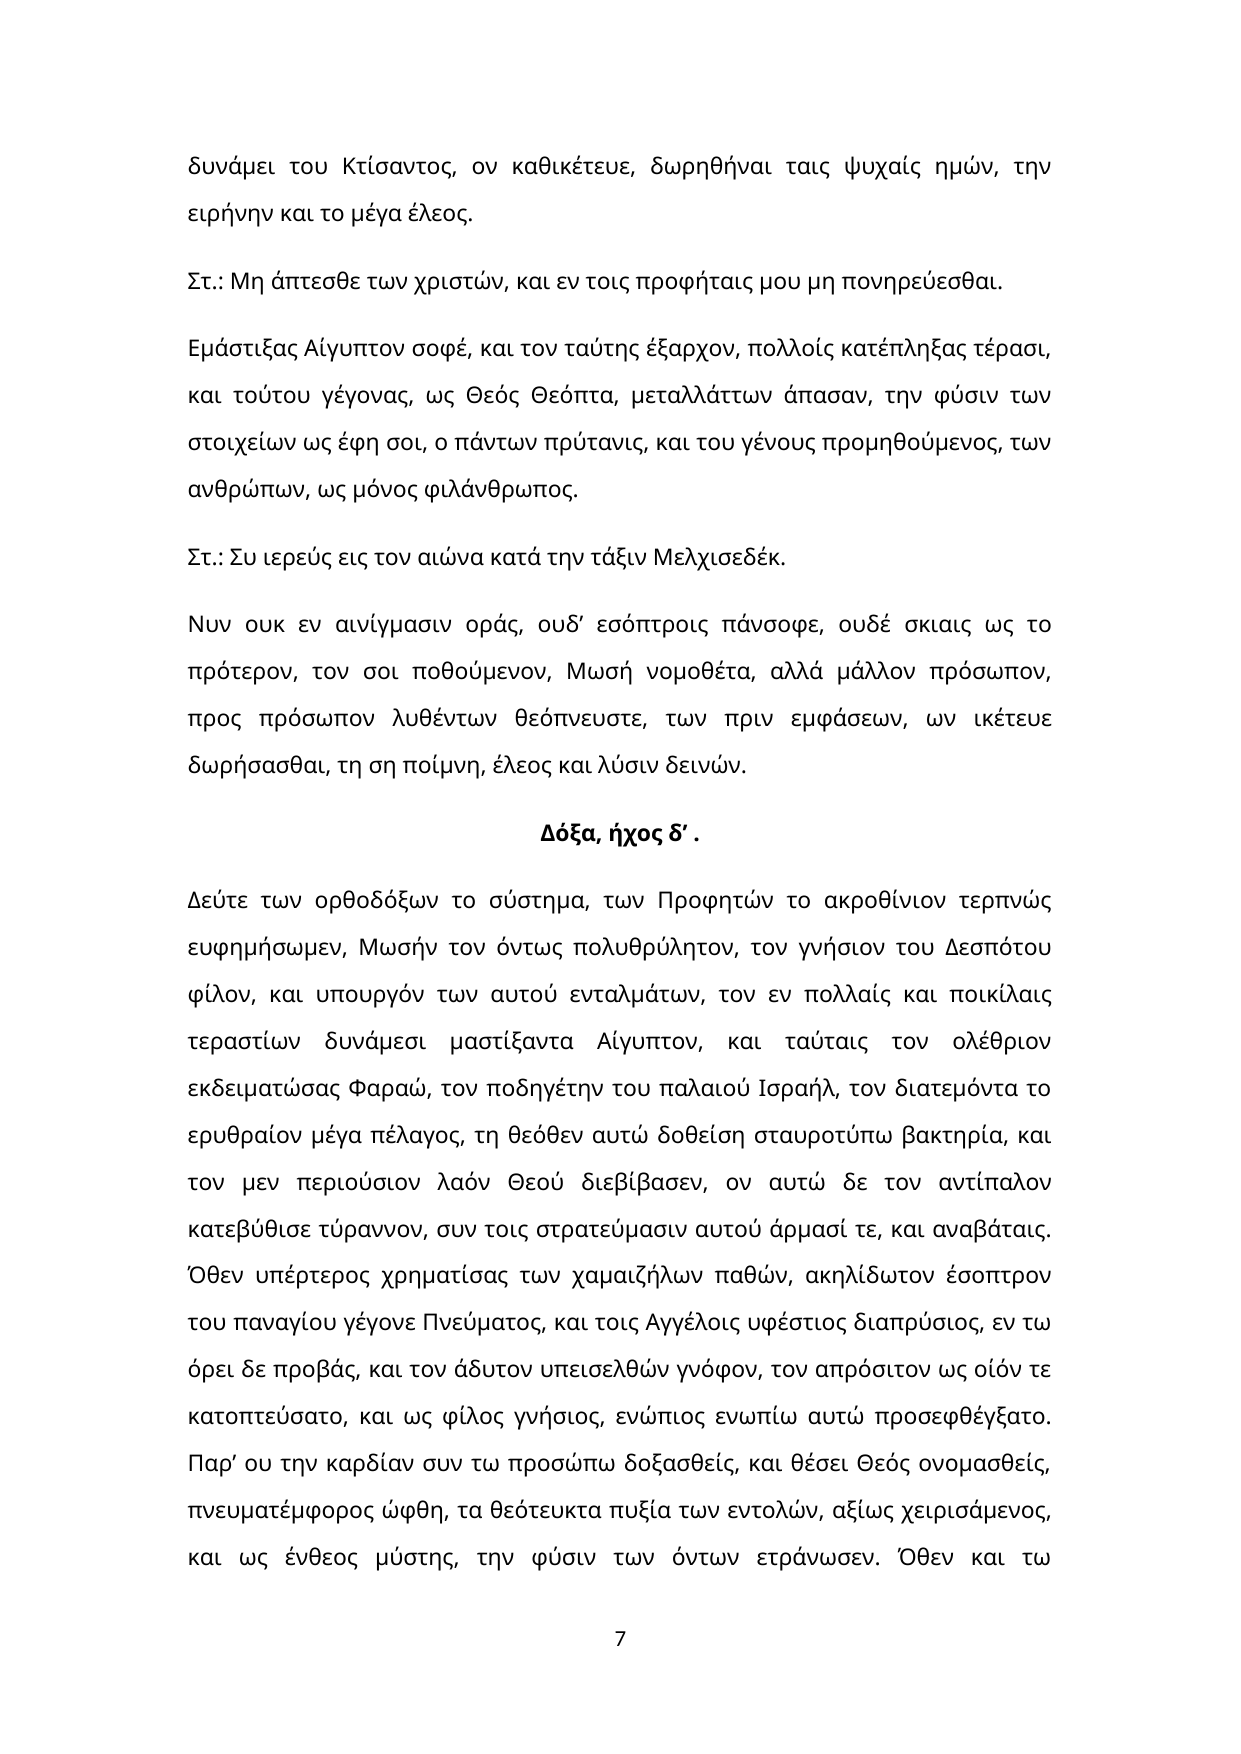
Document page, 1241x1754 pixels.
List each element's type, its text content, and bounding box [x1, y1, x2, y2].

text Δόξα, ήχος δ’ . [187, 817, 1053, 848]
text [187, 884, 1053, 1572]
text Νυν ουκ εν αινίγμασιν οράς, ουδ’ εσόπτροις πάνσοφε, ουδέ σκιαις ως το πρότερον, τον σοι ποθούμενον, Μωσή νομοθέτα, αλλά μάλλον πρόσωπον, προς πρόσωπον λυθέντων θεόπνευστε, των πριν εμφάσεων, ων ικέτευε δωρήσασθαι, τη ση ποίμνη, έλεος και λύσιν δεινών. [187, 608, 1053, 780]
text Εμάστιξας Αίγυπτον σοφέ, και τον ταύτης έξαρχον, πολλοίς κατέπληξας τέρασι, και τούτου γέγονας, ως Θεός Θεόπτα, μεταλλάττων άπασαν, την φύσιν των στοιχείων ως έφη σοι, ο πάντων πρύτανις, και του γένους προμηθούμενος, των ανθρώπων, ως μόνος φιλάνθρωπος. [187, 332, 1053, 504]
text Στ.: Μη άπτεσθε των χριστών, και εν τοις προφήταις μου μη πονηρεύεσθαι. [187, 264, 1053, 296]
text Στ.: Συ ιερεύς εις τον αιώνα κατά την τάξιν Μελχισεδέκ. [187, 541, 1053, 572]
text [187, 150, 1053, 228]
